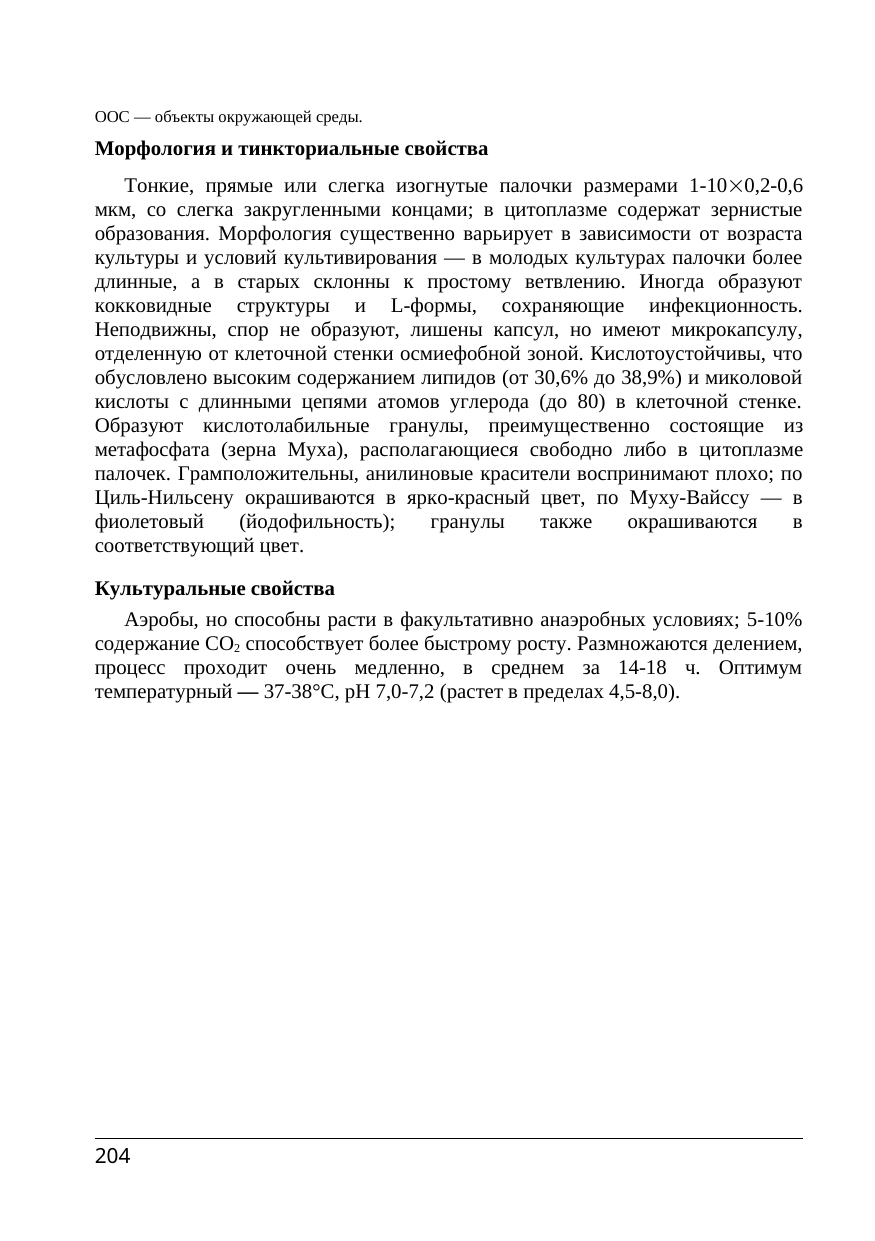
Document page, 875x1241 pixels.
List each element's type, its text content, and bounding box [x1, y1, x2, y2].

subtitle Тонкие, прямые или слегка изогнутые палочки размерами 1-100,2-0,6 мкм, со слегка закругленными концами; в цитоплазме содержат зернистые образования. Морфология существенно варьирует в зависимости от возраста культуры и условий культивирования — в молодых культурах палочки более длинные, а в старых склонны к простому ветвлению. Иногда образуют кокковидные структуры и L-формы, сохраняющие инфекционность. Неподвижны, спор не образуют, лишены капсул, но имеют микрокапсулу, отделенную от клеточной стенки осмиефобной зоной. Кислотоустойчивы, что обусловлено высоким содержанием липидов (от 30,6% до 38,9%) и миколовой кислоты с длинными цепями атомов углерода (до 80) в клеточной стенке. Образуют кислотолабильные гранулы, преимущественно состоящие из метафосфата (зерна Муха), располагающиеся свободно либо в цитоплазме палочек. Грамположительны, анилиновые красители воспринимают плохо; по Циль-Нильсену окрашиваются в ярко-красный цвет, по Муху-Вайссу — в фиолетовый (йодофильность); гранулы также окрашиваются в соответствующий цвет. [94, 172, 803, 557]
subtitle Культуральные свойства [94, 576, 803, 600]
text ООС — объекты окружающей среды. [94, 106, 803, 126]
subtitle Морфология и тинкториальные свойства [94, 136, 803, 160]
text Аэробы, но способны расти в факультативно анаэробных условиях; 5-10% содержание СО2 способствует более быстрому росту. Размножаются делением, процесс проходит очень медленно, в среднем за 14-18 ч. Оптимум температурный — 37-38°С, рН 7,0-7,2 (растет в пределах 4,5-8,0). [94, 607, 803, 703]
